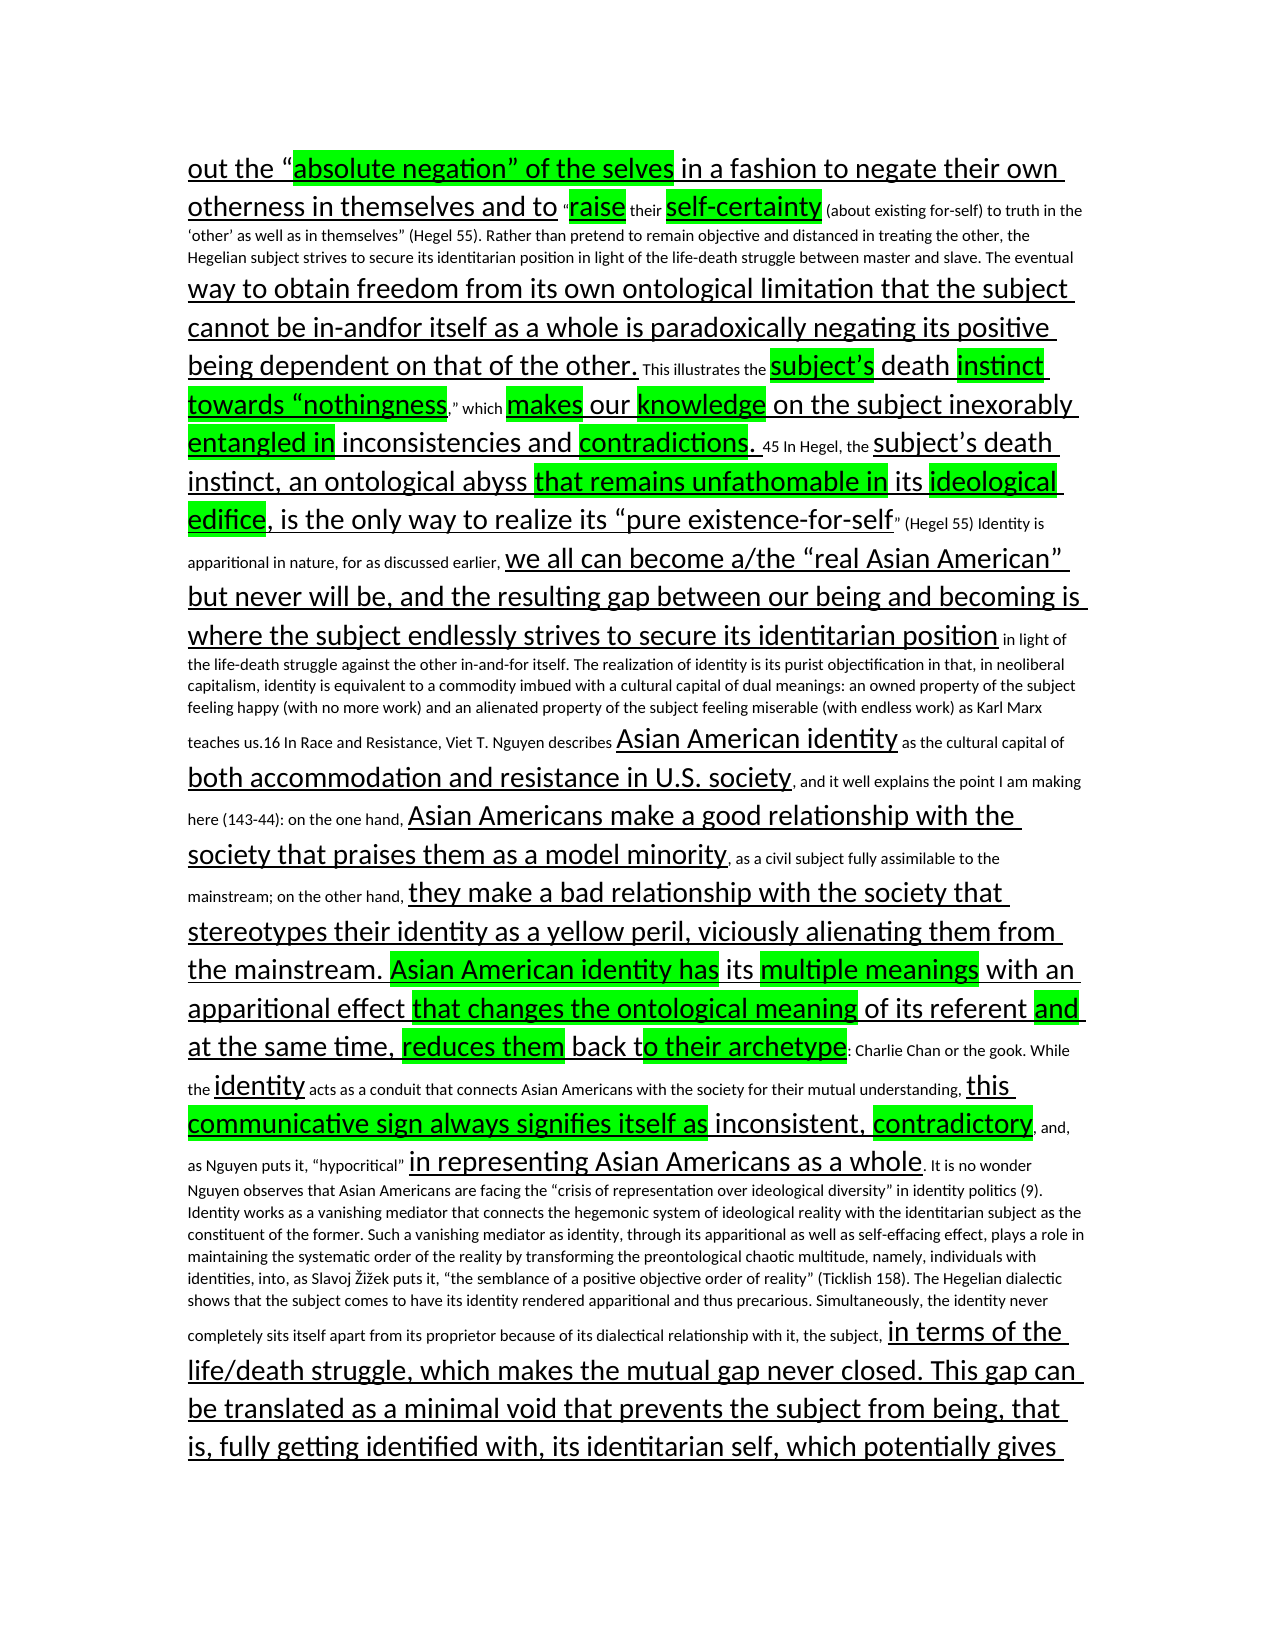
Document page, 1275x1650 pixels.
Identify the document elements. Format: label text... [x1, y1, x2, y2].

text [187, 150, 1087, 608]
